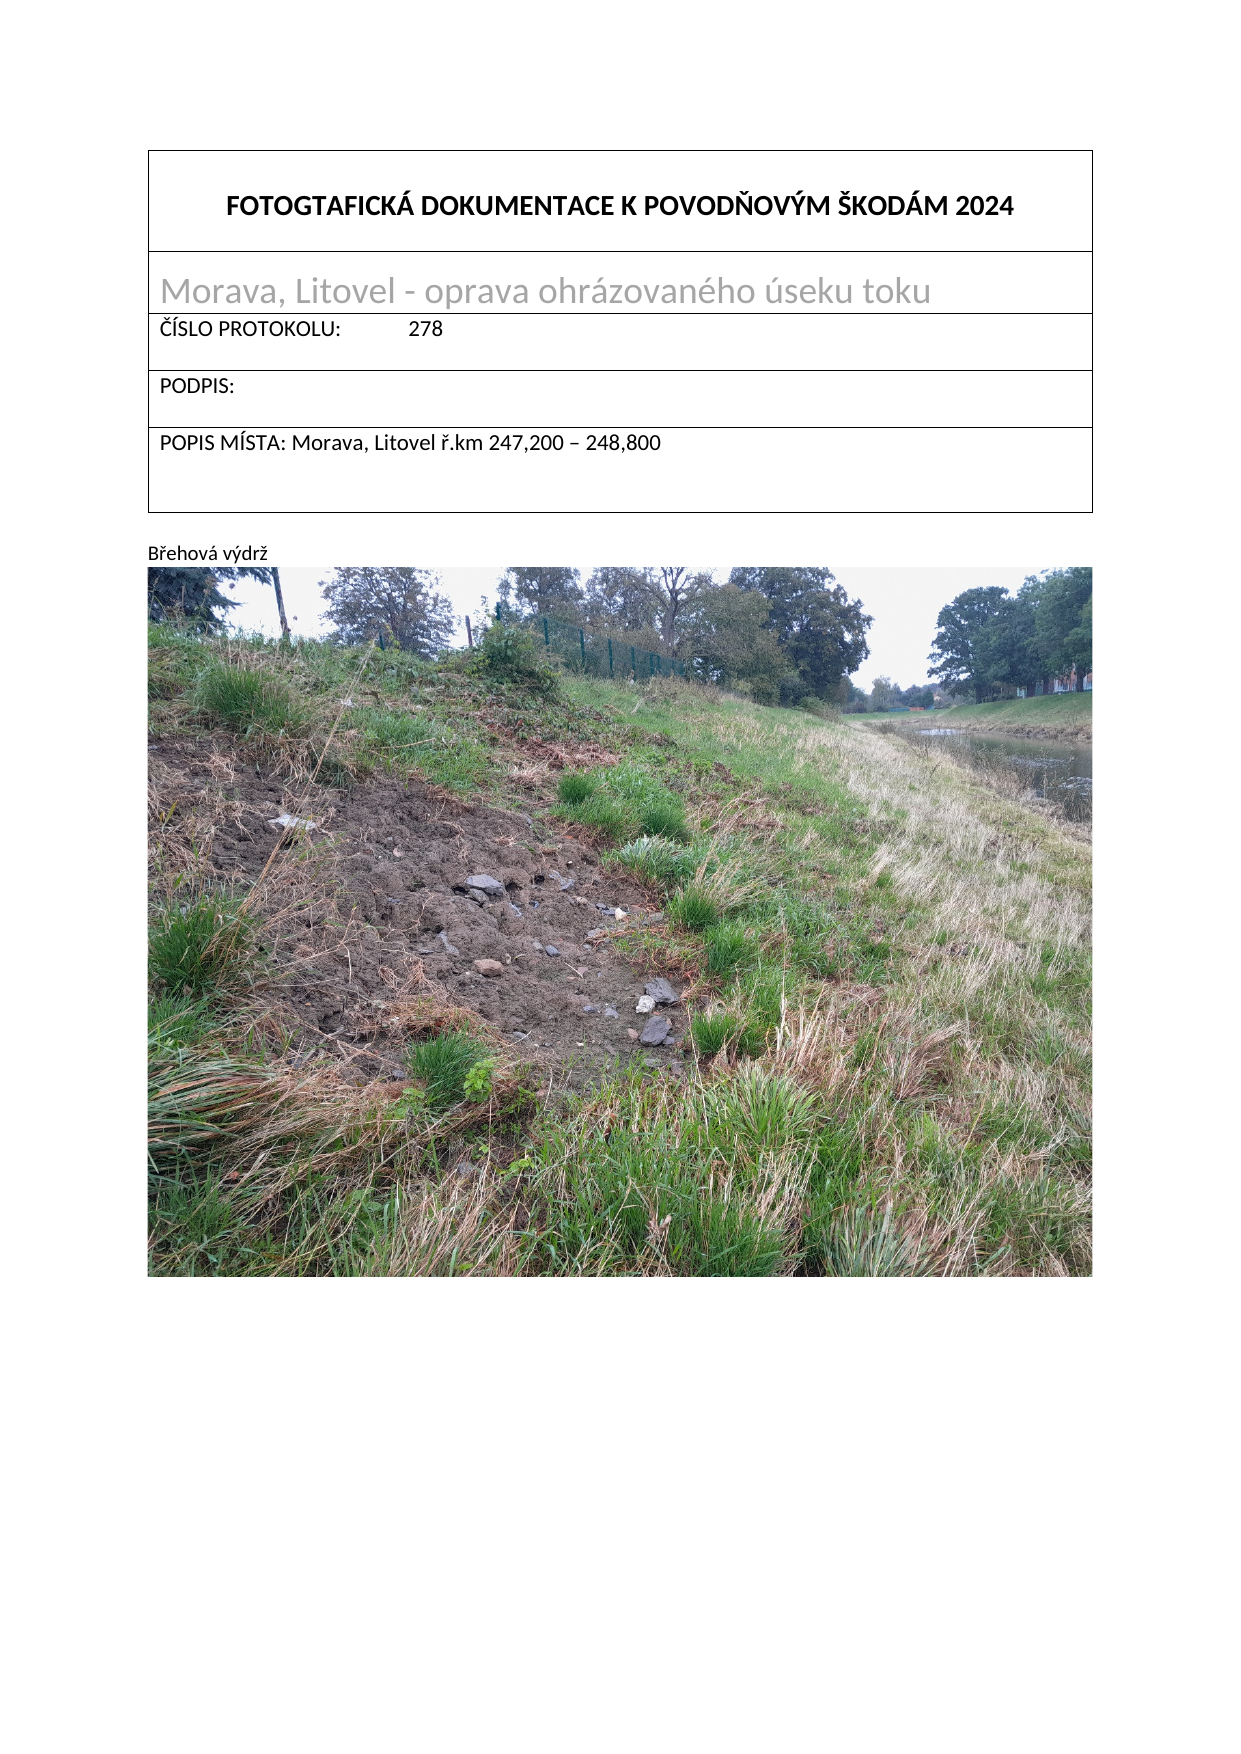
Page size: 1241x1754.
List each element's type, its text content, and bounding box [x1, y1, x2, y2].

table_cell Morava, Litovel - oprava ohrázovaného úseku toku [149, 252, 1092, 313]
table_cell ČÍSLO PROTOKOLU: 278 [149, 314, 1092, 370]
table_cell POPIS MÍSTA: Morava, Litovel ř.km 247,200 – 248,800 [149, 428, 1092, 512]
picture [147, 567, 1093, 1277]
table_header FOTOGTAFICKÁ DOKUMENTACE K POVODŇOVÝM ŠKODÁM 2024 [149, 151, 1092, 251]
text Břehová výdrž [148, 540, 1092, 566]
table_cell PODPIS: [149, 371, 1092, 427]
